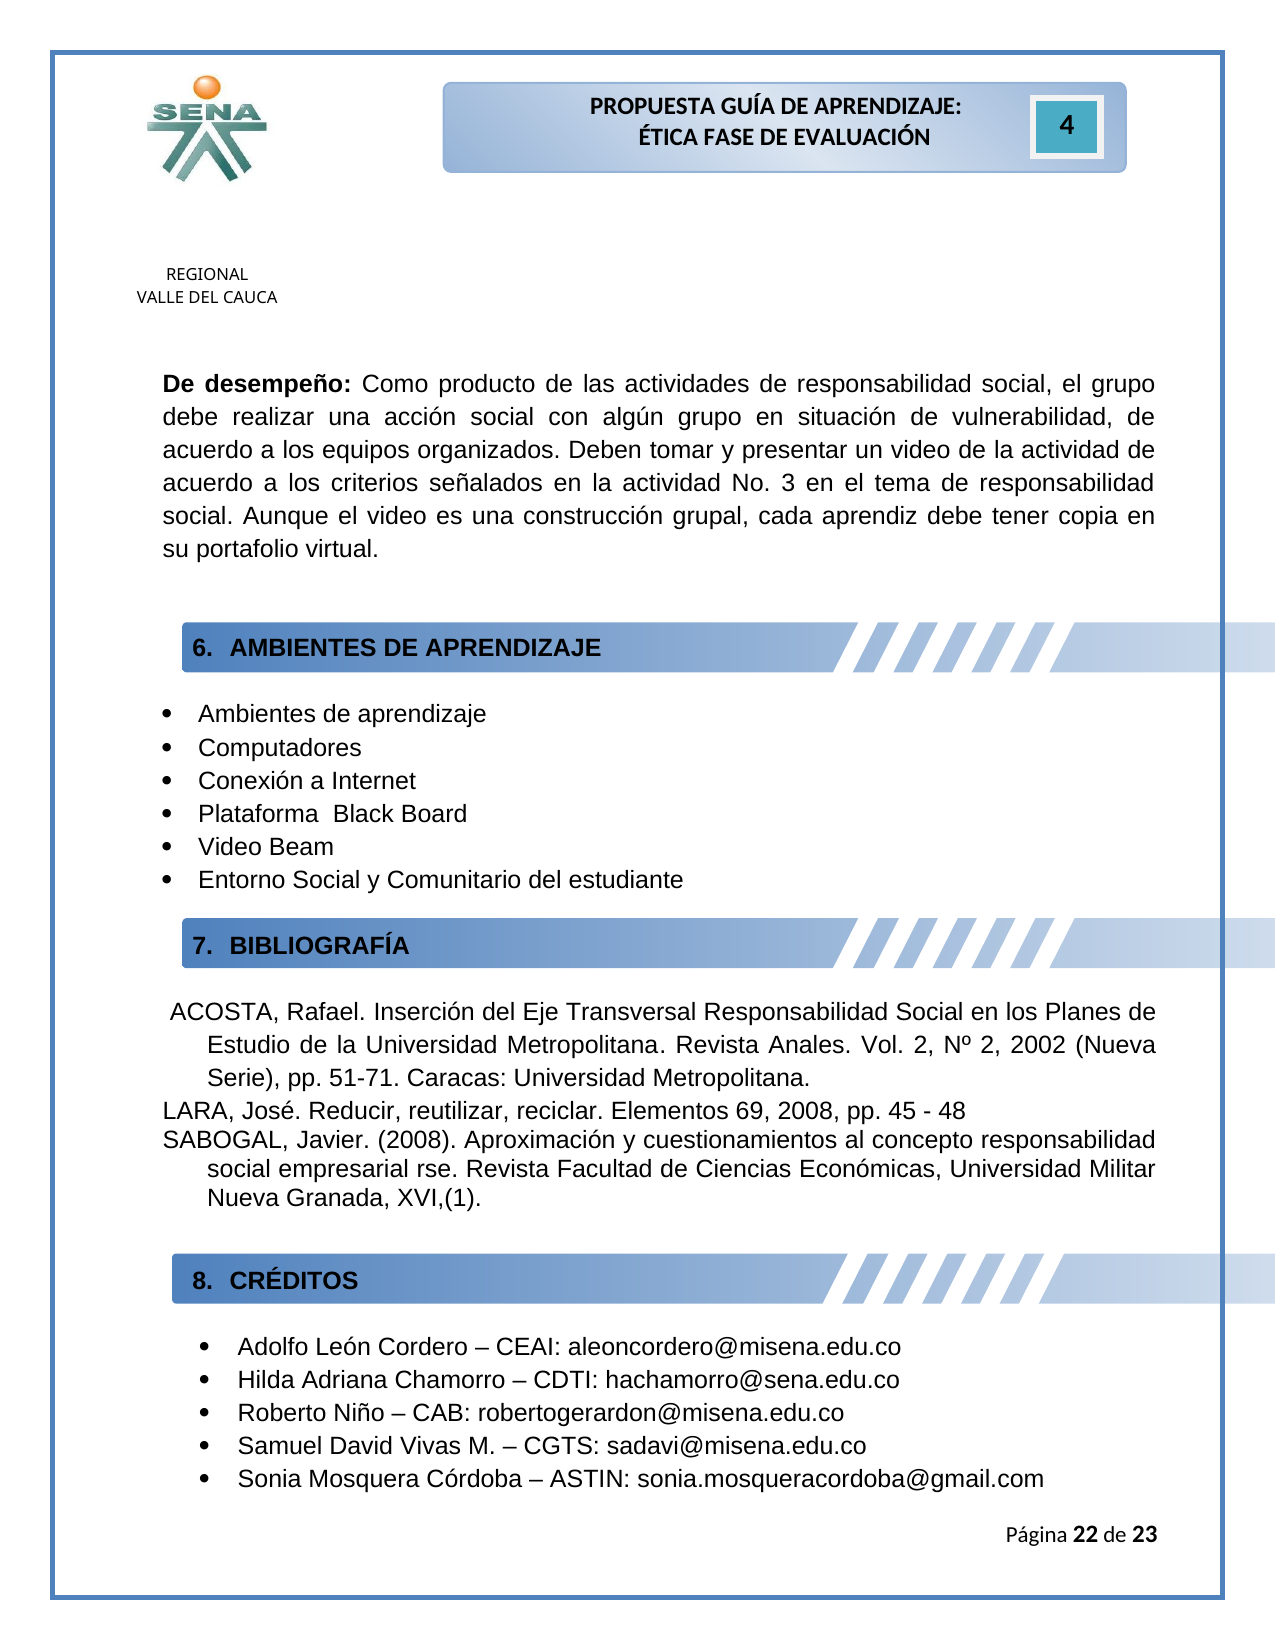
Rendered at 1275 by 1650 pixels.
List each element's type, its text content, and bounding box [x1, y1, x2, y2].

list Conexión a Internet [162, 766, 1157, 794]
list Samuel David Vivas M. – CGTS: sadavi@misena.edu.co [200, 1431, 1157, 1460]
list Entorno Social y Comunitario del estudiante [162, 865, 1157, 894]
text De desempeño: Como producto de las actividades de responsabilidad social, el grupo debe realizar una acción social con algún grupo en situación de vulnerabilidad, de acuerdo a los equipos organizados. Deben tomar y presentar un video de la actividad de acuerdo a los criterios señalados en la actividad No. 3 en el tema de responsabilidad social. Aunque el video es una construcción grupal, cada aprendiz debe tener copia en su portafolio virtual. [162, 369, 1157, 563]
list Ambientes de aprendizaje [162, 699, 1157, 728]
list Hilda Adriana Chamorro – CDTI: hachamorro@sena.edu.co [200, 1365, 1157, 1394]
list Plataforma Black Board [162, 799, 1157, 828]
picture [134, 73, 278, 188]
list BIBLIOGRAFÍA [192, 931, 1157, 960]
text SABOGAL, Javier. (2008). Aproximación y cuestionamientos al concepto responsabilidad social empresarial rse. Revista Facultad de Ciencias Económicas, Universidad Militar Nueva Granada, XVI,(1). [162, 1125, 1157, 1211]
list Computadores [162, 733, 1157, 761]
text ACOSTA, Rafael. Inserción del Eje Transversal Responsabilidad Social en los Planes de Estudio de la Universidad Metropolitana. Revista Anales. Vol. 2, Nº 2, 2002 (Nueva Serie), pp. 51-71. Caracas: Universidad Metropolitana. [162, 997, 1157, 1092]
text LARA, José. Reducir, reutilizar, reciclar. Elementos 69, 2008, pp. 45 - 48 [162, 1096, 1157, 1125]
list AMBIENTES DE APRENDIZAJE [192, 633, 1157, 662]
list CRÉDITOS [192, 1266, 1157, 1294]
list Sonia Mosquera Córdoba – ASTIN: sonia.mosqueracordoba@gmail.com [200, 1464, 1157, 1493]
list Roberto Niño – CAB: robertogerardon@misena.edu.co [200, 1398, 1157, 1427]
list Video Beam [162, 832, 1157, 861]
list Adolfo León Cordero – CEAI: aleoncordero@misena.edu.co [200, 1332, 1157, 1361]
